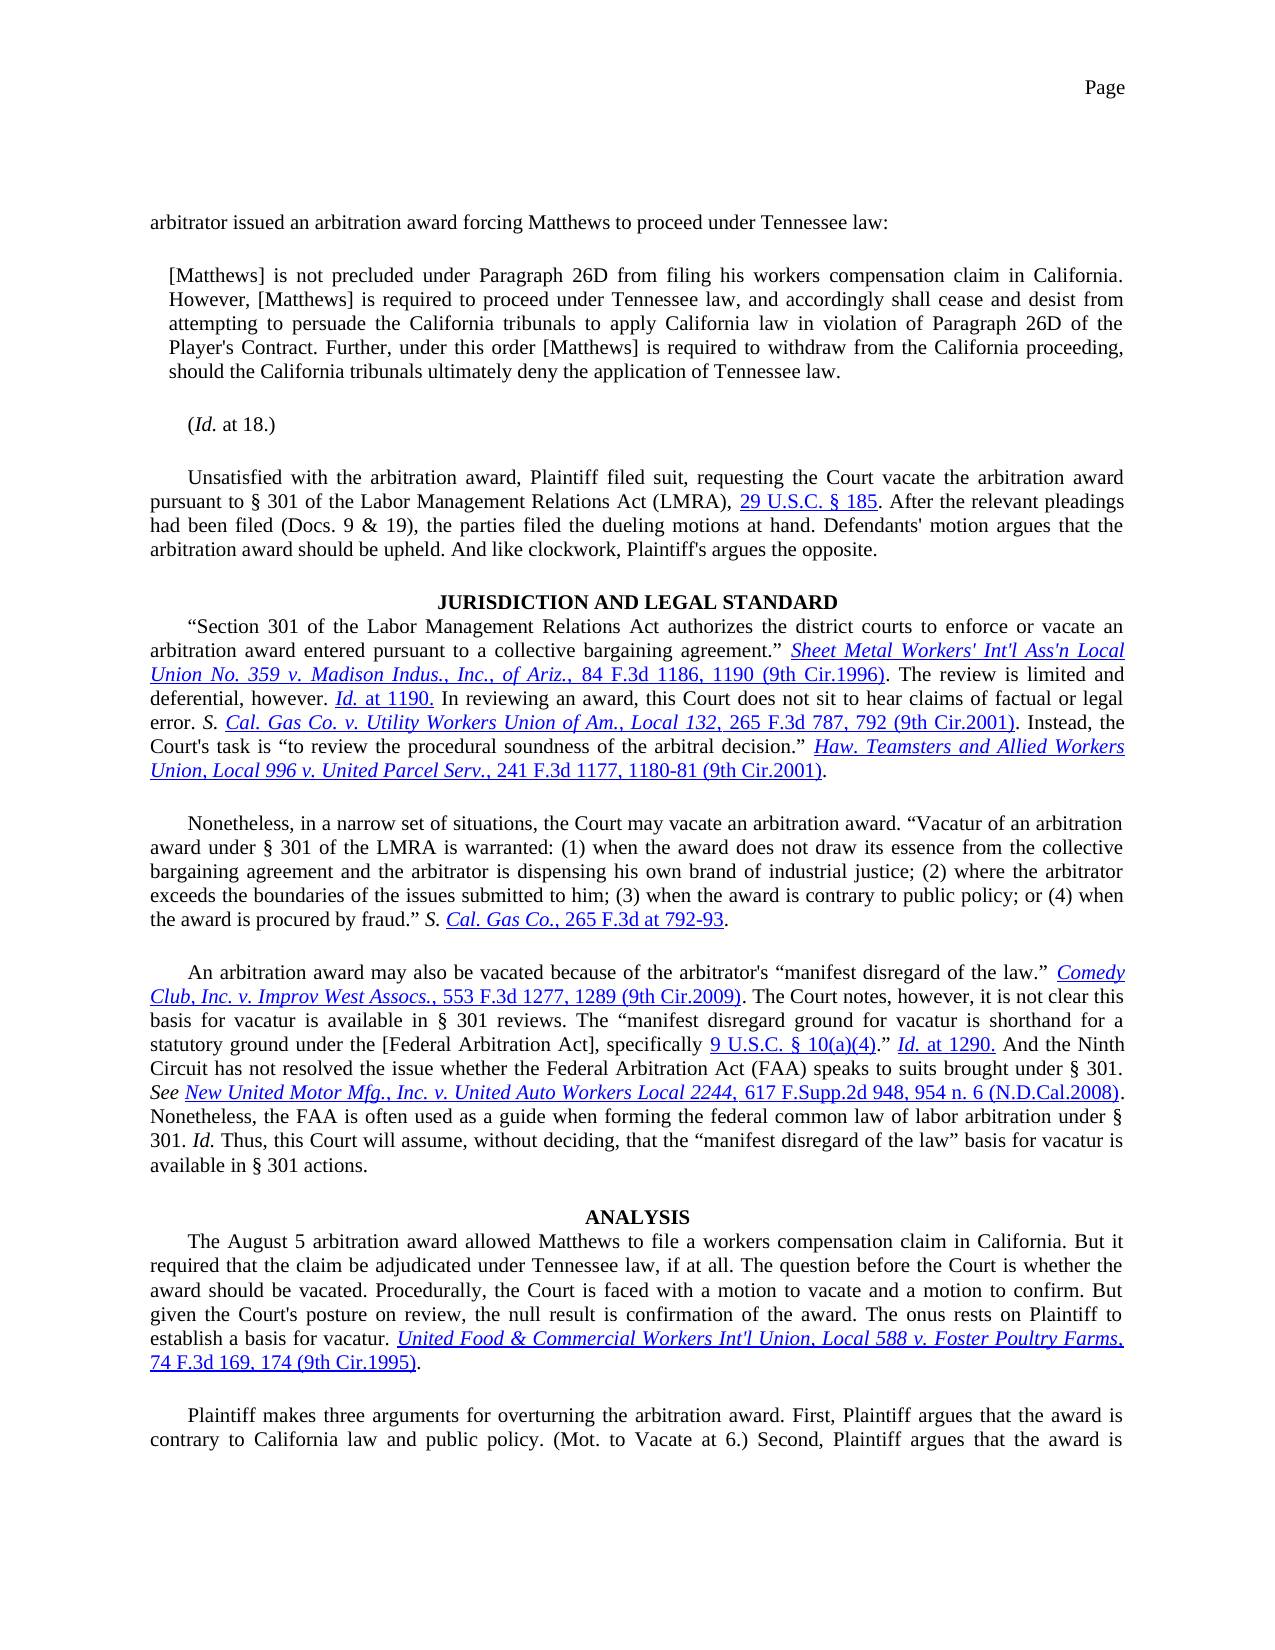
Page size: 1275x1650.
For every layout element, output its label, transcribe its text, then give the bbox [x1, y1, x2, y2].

text Unsatisfied with the arbitration award, Plaintiff filed suit, requesting the Court vacate the arbitration award pursuant to § 301 of the Labor Management Relations Act (LMRA), 29 U.S.C. § 185. After the relevant pleadings had been filed (Docs. 9 & 19), the parties filed the dueling motions at hand. Defendants' motion argues that the arbitration award should be upheld. And like clockwork, Plaintiff's argues the opposite. [150, 465, 1125, 561]
text JURISDICTION AND LEGAL STANDARD [150, 590, 1125, 614]
text ANALYSIS [150, 1205, 1125, 1229]
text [150, 210, 1125, 234]
text Nonetheless, in a narrow set of situations, the Court may vacate an arbitration award. “Vacatur of an arbitration award under § 301 of the LMRA is warranted: (1) when the award does not draw its essence from the collective bargaining agreement and the arbitrator is dispensing his own brand of industrial justice; (2) where the arbitrator exceeds the boundaries of the issues submitted to him; (3) when the award is contrary to public policy; or (4) when the award is procured by fraud.” S. Cal. Gas Co., 265 F.3d at 792-93. [150, 811, 1125, 931]
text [150, 1402, 1125, 1451]
text An arbitration award may also be vacated because of the arbitrator's “manifest disregard of the law.” Comedy Club, Inc. v. Improv West Assocs., 553 F.3d 1277, 1289 (9th Cir.2009). The Court notes, however, it is not clear this basis for vacatur is available in § 301 reviews. The “manifest disregard ground for vacatur is shorthand for a statutory ground under the [Federal Arbitration Act], specifically 9 U.S.C. § 10(a)(4).” Id. at 1290. And the Ninth Circuit has not resolved the issue whether the Federal Arbitration Act (FAA) speaks to suits brought under § 301. See New United Motor Mfg., Inc. v. United Auto Workers Local 2244, 617 F.Supp.2d 948, 954 n. 6 (N.D.Cal.2008). Nonetheless, the FAA is often used as a guide when forming the federal common law of labor arbitration under § 301. Id. Thus, this Court will assume, without deciding, that the “manifest disregard of the law” basis for vacatur is available in § 301 actions. [150, 960, 1125, 1177]
text “Section 301 of the Labor Management Relations Act authorizes the district courts to enforce or vacate an arbitration award entered pursuant to a collective bargaining agreement.” Sheet Metal Workers' Int'l Ass'n Local Union No. 359 v. Madison Indus., Inc., of Ariz., 84 F.3d 1186, 1190 (9th Cir.1996). The review is limited and deferential, however. Id. at 1190. In reviewing an award, this Court does not sit to hear claims of factual or legal error. S. Cal. Gas Co. v. Utility Workers Union of Am., Local 132, 265 F.3d 787, 792 (9th Cir.2001). Instead, the Court's task is “to review the procedural soundness of the arbitral decision.” Haw. Teamsters and Allied Workers Union, Local 996 v. United Parcel Serv., 241 F.3d 1177, 1180-81 (9th Cir.2001). [150, 614, 1125, 782]
text (Id. at 18.) [150, 412, 1125, 436]
text The August 5 arbitration award allowed Matthews to file a workers compensation claim in California. But it required that the claim be adjudicated under Tennessee law, if at all. The question before the Court is whether the award should be vacated. Procedurally, the Court is faced with a motion to vacate and a motion to confirm. But given the Court's posture on review, the null result is confirmation of the award. The onus rests on Plaintiff to establish a basis for vacatur. United Food & Commercial Workers Int'l Union, Local 588 v. Foster Poultry Farms, 74 F.3d 169, 174 (9th Cir.1995). [150, 1229, 1125, 1374]
text [Matthews] is not precluded under Paragraph 26D from filing his workers compensation claim in California. However, [Matthews] is required to proceed under Tennessee law, and accordingly shall cease and desist from attempting to persuade the California tribunals to apply California law in violation of Paragraph 26D of the Player's Contract. Further, under this order [Matthews] is required to withdraw from the California proceeding, should the California tribunals ultimately deny the application of Tennessee law. [169, 263, 1125, 383]
